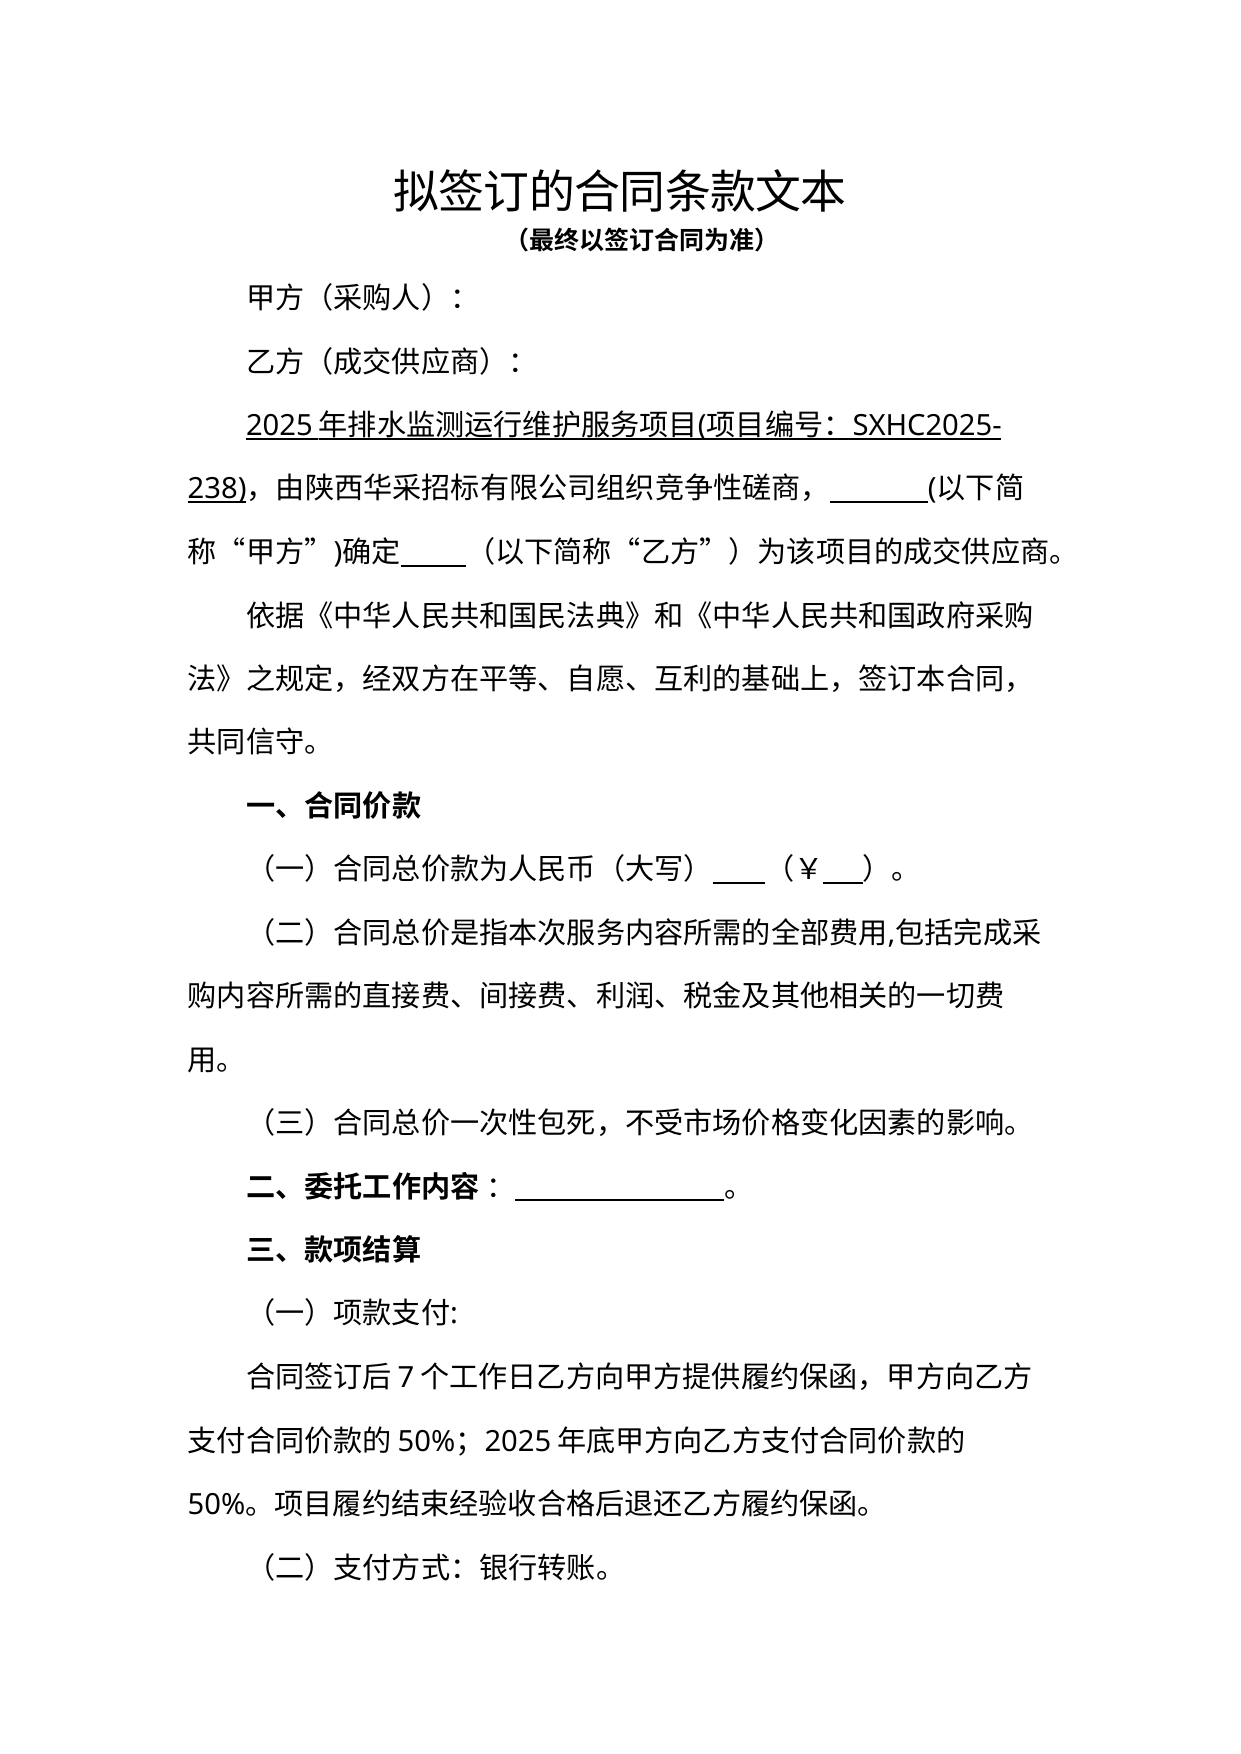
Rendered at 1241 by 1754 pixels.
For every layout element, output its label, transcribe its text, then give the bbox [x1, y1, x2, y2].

text 乙方（成交供应商）： [187, 338, 1053, 380]
text 二、委托工作内容 ： 。 [187, 1163, 1053, 1206]
text 依据《中华人民共和国民法典》和《中华人民共和国政府采购法》之规定，经双方在平等、自愿、互利的基础上，签订本合同，共同信守。 [187, 592, 1053, 761]
text 甲方（采购人）： [187, 275, 1053, 317]
text （最终以签订合同为准） [187, 220, 1053, 257]
text （二）支付方式：银行转账。 [187, 1544, 1053, 1587]
text 合同签订后7个工作日乙方向甲方提供履约保函，甲方向乙方支付合同价款的50%；2025年底甲方向乙方支付合同价款的50%。项目履约结束经验收合格后退还乙方履约保函。 [187, 1354, 1053, 1523]
text （一）合同总价款为人民币（大写） （￥ ）。 [187, 846, 1053, 888]
text 一、合同价款 [187, 782, 1053, 825]
text （一）项款支付: [187, 1290, 1053, 1332]
text （二）合同总价是指本次服务内容所需的全部费用,包括完成采购内容所需的直接费、间接费、利润、税金及其他相关的一切费用。 [187, 909, 1053, 1079]
text 三、款项结算 [187, 1227, 1053, 1269]
text 2025年排水监测运行维护服务项目(项目编号：SXHC2025-238)，由陕西华采招标有限公司组织竞争性磋商， (以下简称“甲方”)确定 （以下简称“乙方”）为该项目的成交供应商。 [187, 402, 1053, 571]
text （三）合同总价一次性包死，不受市场价格变化因素的影响。 [187, 1100, 1053, 1142]
text 拟签订的合同条款文本 [187, 162, 1053, 220]
